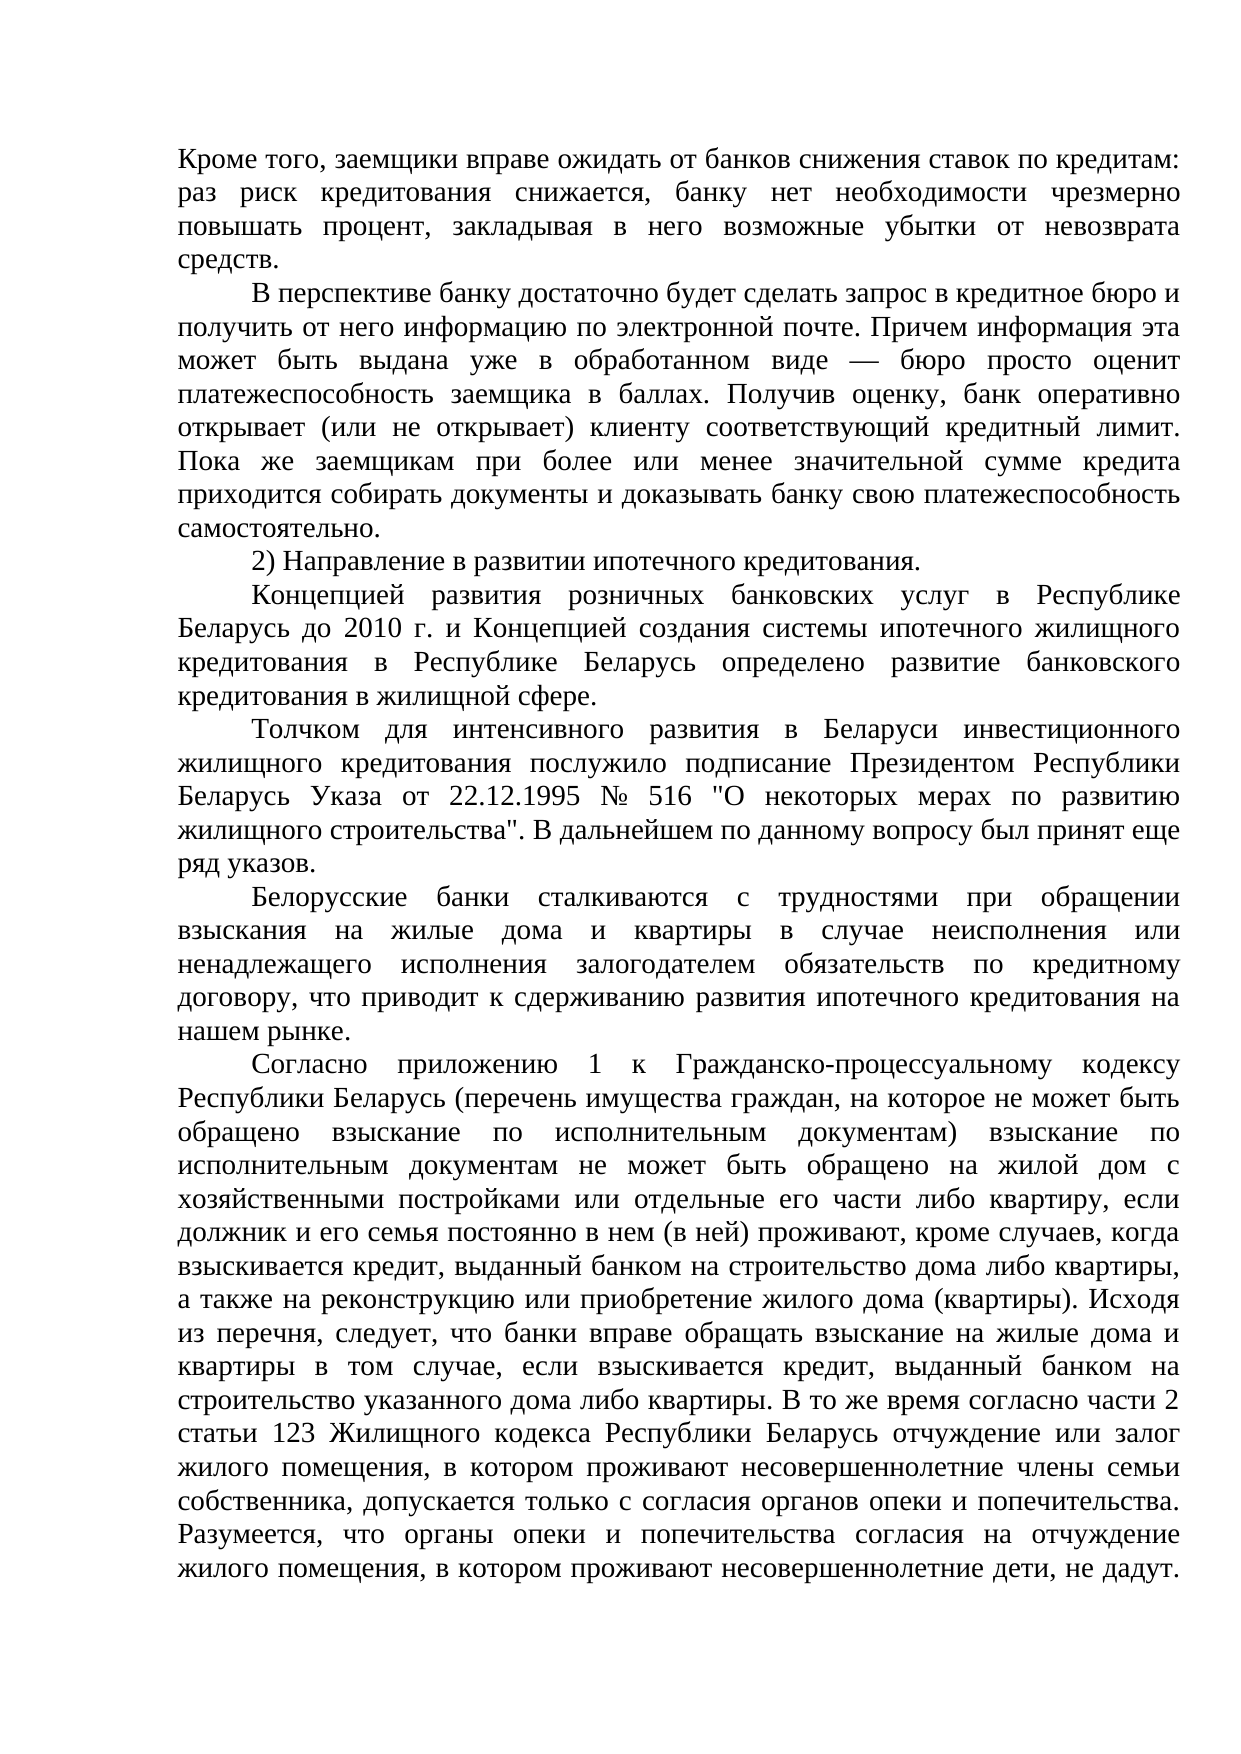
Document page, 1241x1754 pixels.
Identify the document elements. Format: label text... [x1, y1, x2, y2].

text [177, 1047, 1181, 1583]
text В перспективе банку достаточно будет сделать запрос в кредитное бюро и получить от него информацию по электронной почте. Причем информация эта может быть выдана уже в обработанном виде — бюро просто оценит платежеспособность заемщика в баллах. Получив оценку, банк оперативно открывает (или не открывает) клиенту соответствующий кредитный лимит. Пока же заемщикам при более или менее значительной сумме кредита приходится собирать документы и доказывать банку свою платежеспособность самостоятельно. [177, 275, 1181, 543]
text Толчком для интенсивного развития в Беларуси инвестиционного жилищного кредитования послужило подписание Президентом Республики Беларусь Указа от 22.12.1995 № 516 "О некоторых мерах по развитию жилищного строительства". В дальнейшем по данному вопросу был принят еще ряд указов. [177, 711, 1181, 879]
text Белорусские банки сталкиваются с трудностями при обращении взыскания на жилые дома и квартиры в случае неисполнения или ненадлежащего исполнения залогодателем обязательств по кредитному договору, что приводит к сдерживанию развития ипотечного кредитования на нашем рынке. [177, 879, 1181, 1047]
text Концепцией развития розничных банковских услуг в Республике Беларусь до 2010 г. и Концепцией создания системы ипотечного жилищного кредитования в Республике Беларусь определено развитие банковского кредитования в жилищной сфере. [177, 577, 1181, 711]
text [177, 141, 1181, 275]
text 2) Направление в развитии ипотечного кредитования. [177, 543, 1181, 577]
